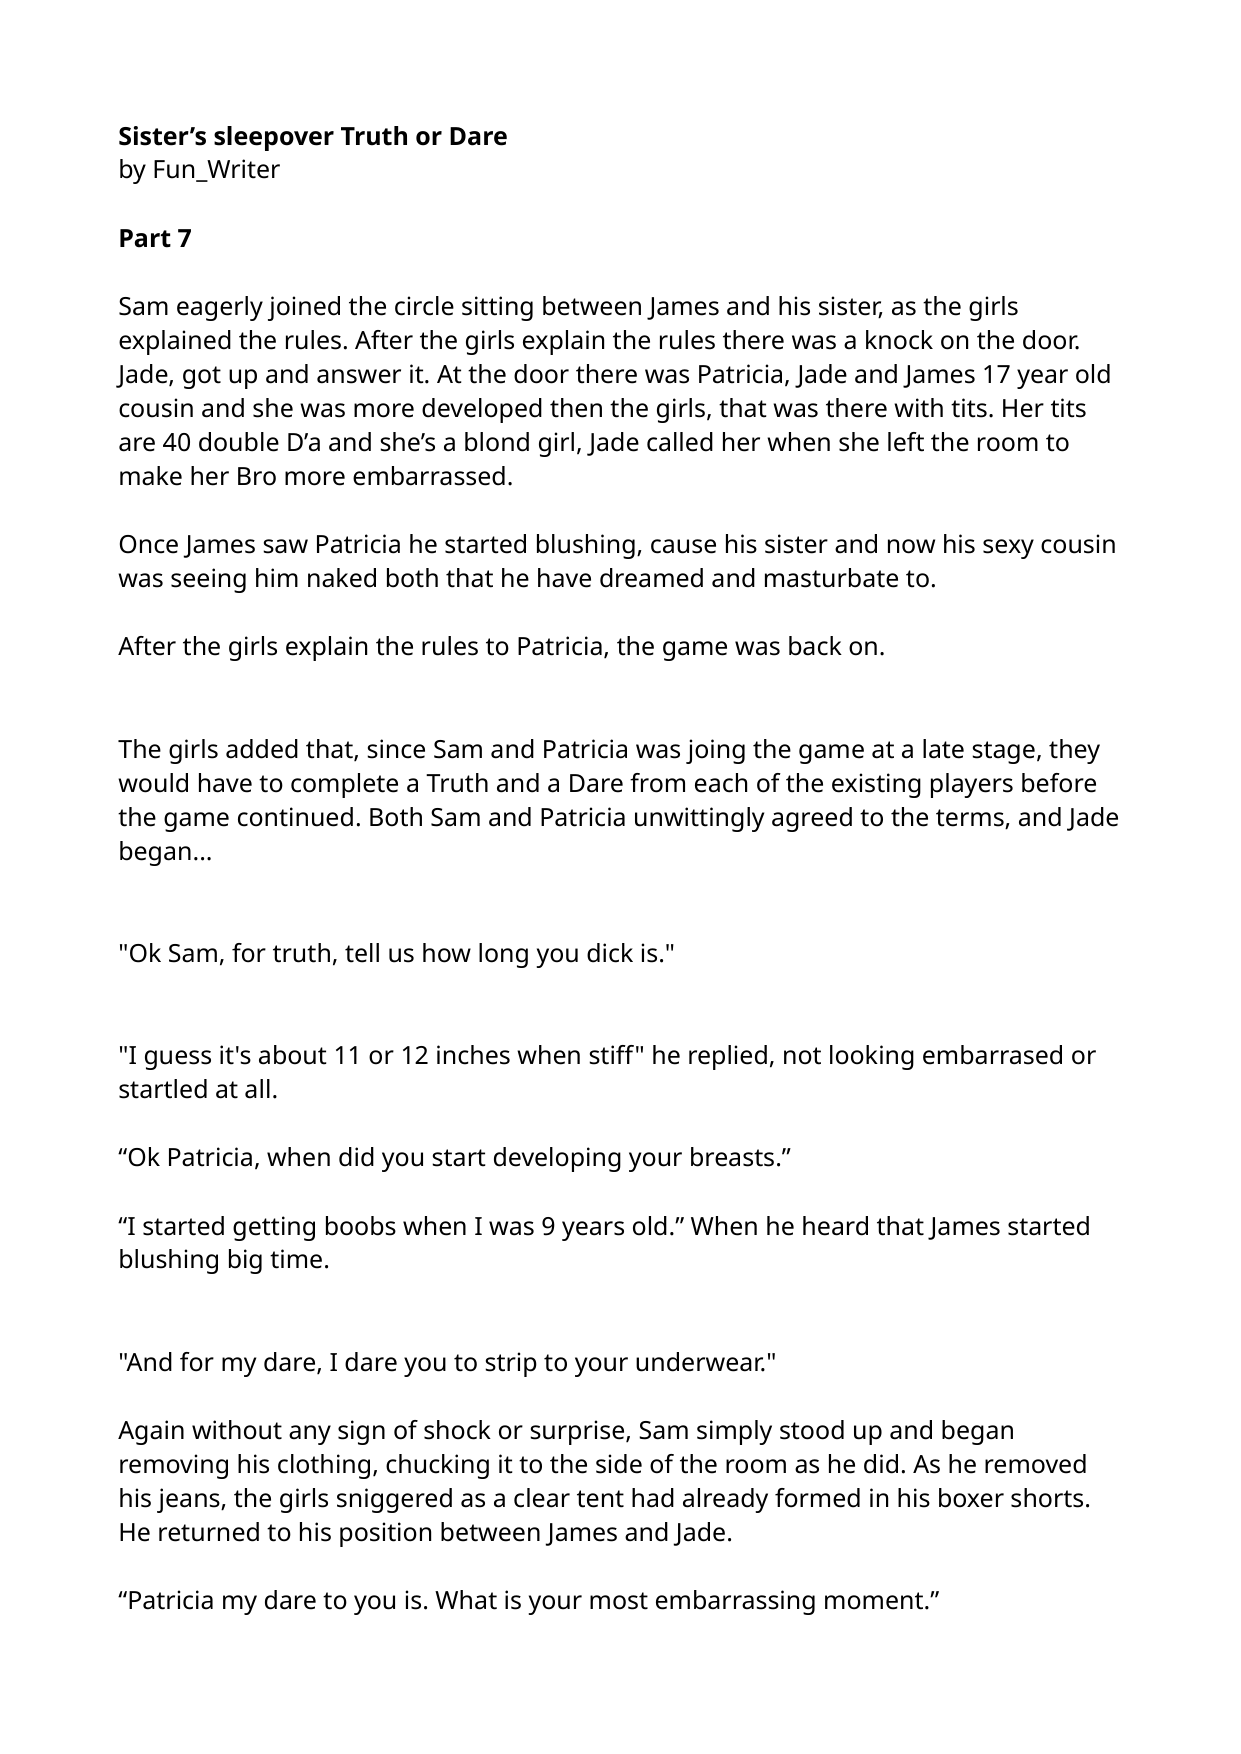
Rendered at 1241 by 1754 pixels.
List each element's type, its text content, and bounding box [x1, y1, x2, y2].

text by Fun_Writer [118, 152, 1122, 186]
text “Patricia my dare to you is. What is your most embarrassing moment.” [118, 1583, 1122, 1617]
text The girls added that, since Sam and Patricia was joing the game at a late stage, they would have to complete a Truth and a Dare from each of the existing players before the game continued. Both Sam and Patricia unwittingly agreed to the terms, and Jade began... [118, 731, 1122, 867]
text After the girls explain the rules to Patricia, the game was back on. [118, 629, 1122, 663]
text “I started getting boobs when I was 9 years old.” When he heard that James started blushing big time. [118, 1208, 1122, 1276]
text Again without any sign of shock or surprise, Sam simply stood up and began removing his clothing, chucking it to the side of the room as he did. As he removed his jeans, the girls sniggered as a clear tent had already formed in his boxer shorts. He returned to his position between James and Jade. [118, 1412, 1122, 1549]
text "Ok Sam, for truth, tell us how long you dick is." [118, 936, 1122, 970]
text Part 7 [118, 220, 1122, 254]
text Sister’s sleepover Truth or Dare [118, 118, 1122, 152]
text "And for my dare, I dare you to strip to your underwear." [118, 1344, 1122, 1378]
text Sam eagerly joined the circle sitting between James and his sister, as the girls explained the rules. After the girls explain the rules there was a knock on the door. Jade, got up and answer it. At the door there was Patricia, Jade and James 17 year old cousin and she was more developed then the girls, that was there with tits. Her tits are 40 double D’a and she’s a blond girl, Jade called her when she left the room to make her Bro more embarrassed. [118, 288, 1122, 493]
text "I guess it's about 11 or 12 inches when stiff" he replied, not looking embarrased or startled at all. [118, 1038, 1122, 1106]
text Once James saw Patricia he started blushing, cause his sister and now his sexy cousin was seeing him naked both that he have dreamed and masturbate to. [118, 527, 1122, 595]
text “Ok Patricia, when did you start developing your breasts.” [118, 1140, 1122, 1174]
